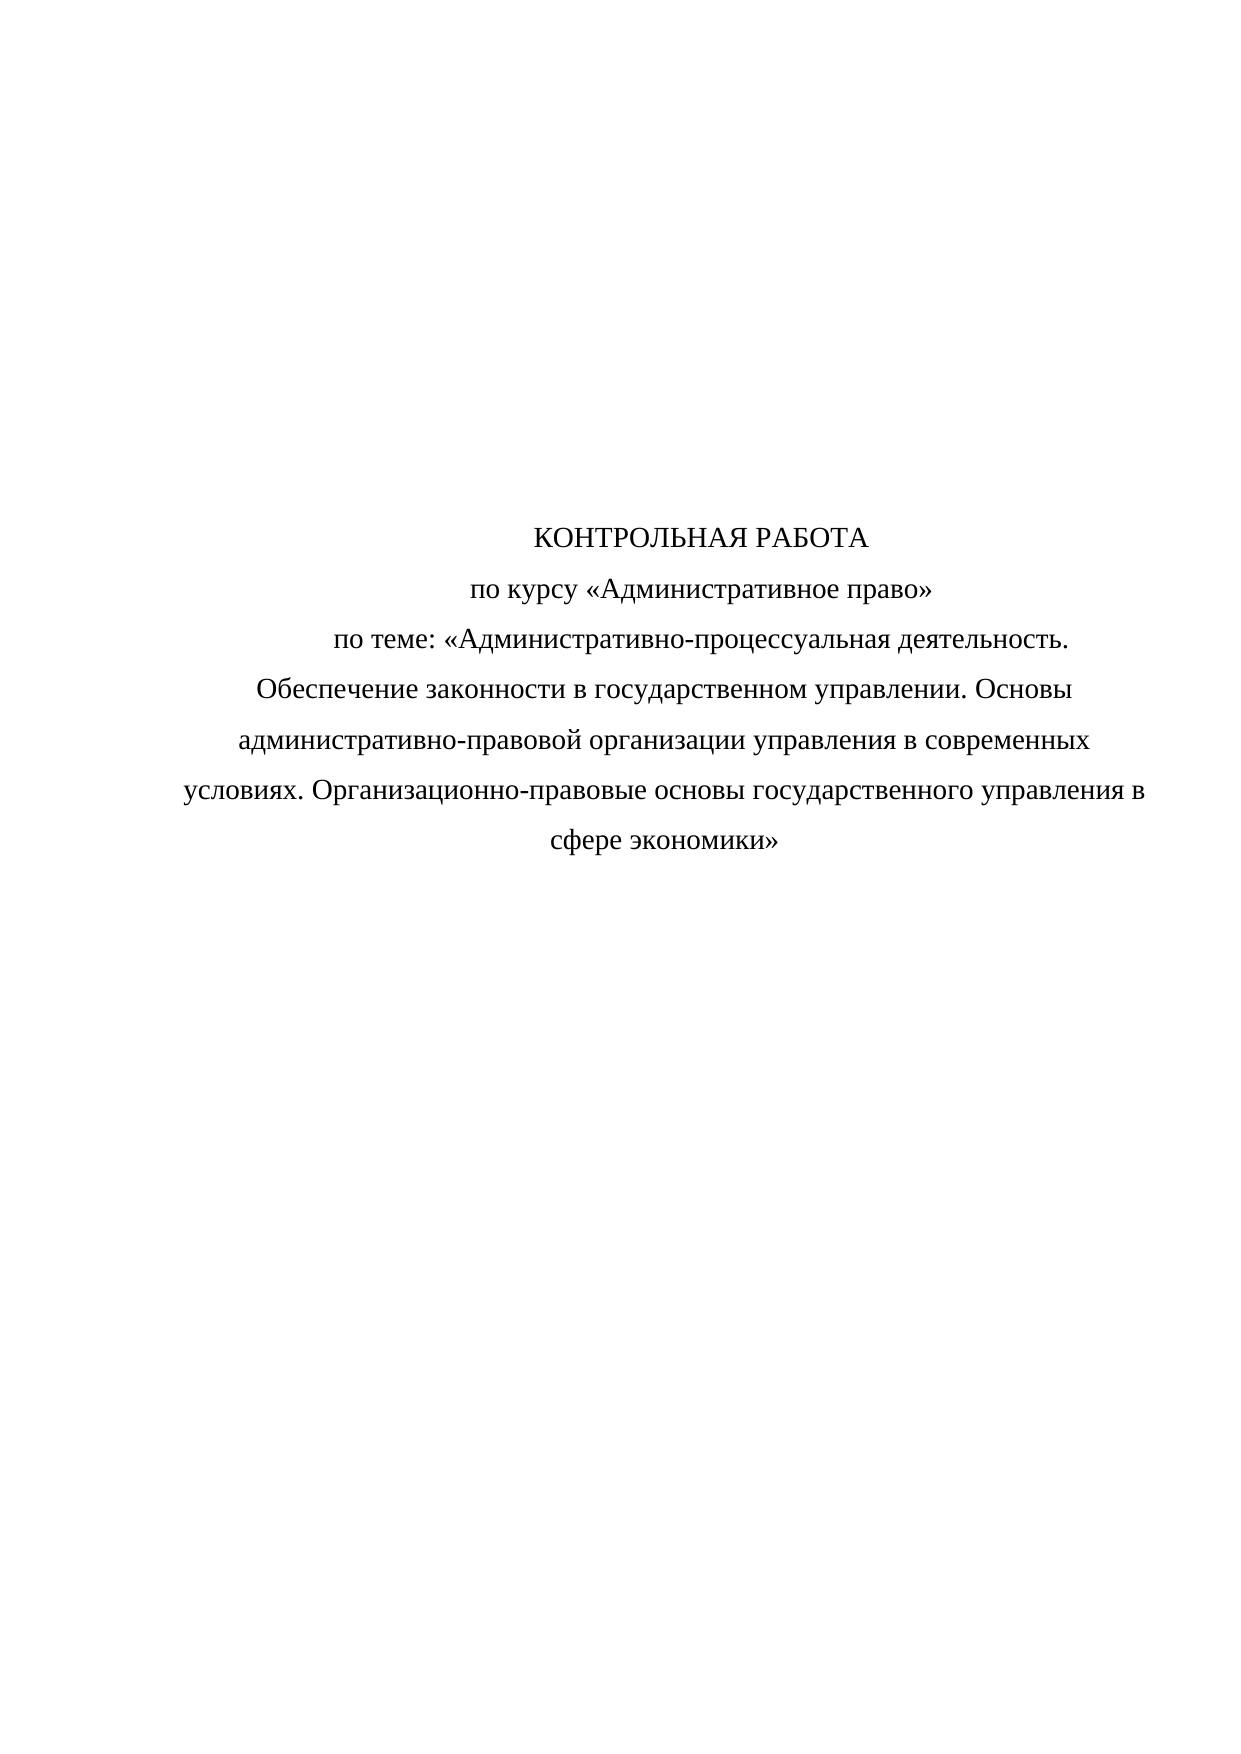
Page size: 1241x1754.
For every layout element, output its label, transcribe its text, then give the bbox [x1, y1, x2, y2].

text по курсу «Административное право» [177, 571, 1152, 604]
text по теме: «Административно-процессуальная деятельность. Обеспечение законности в государственном управлении. Основы административно-правовой организации управления в современных условиях. Организационно-правовые основы государственного управления в сфере экономики» [177, 621, 1152, 856]
text КОНТРОЛЬНАЯ РАБОТА [177, 521, 1152, 554]
